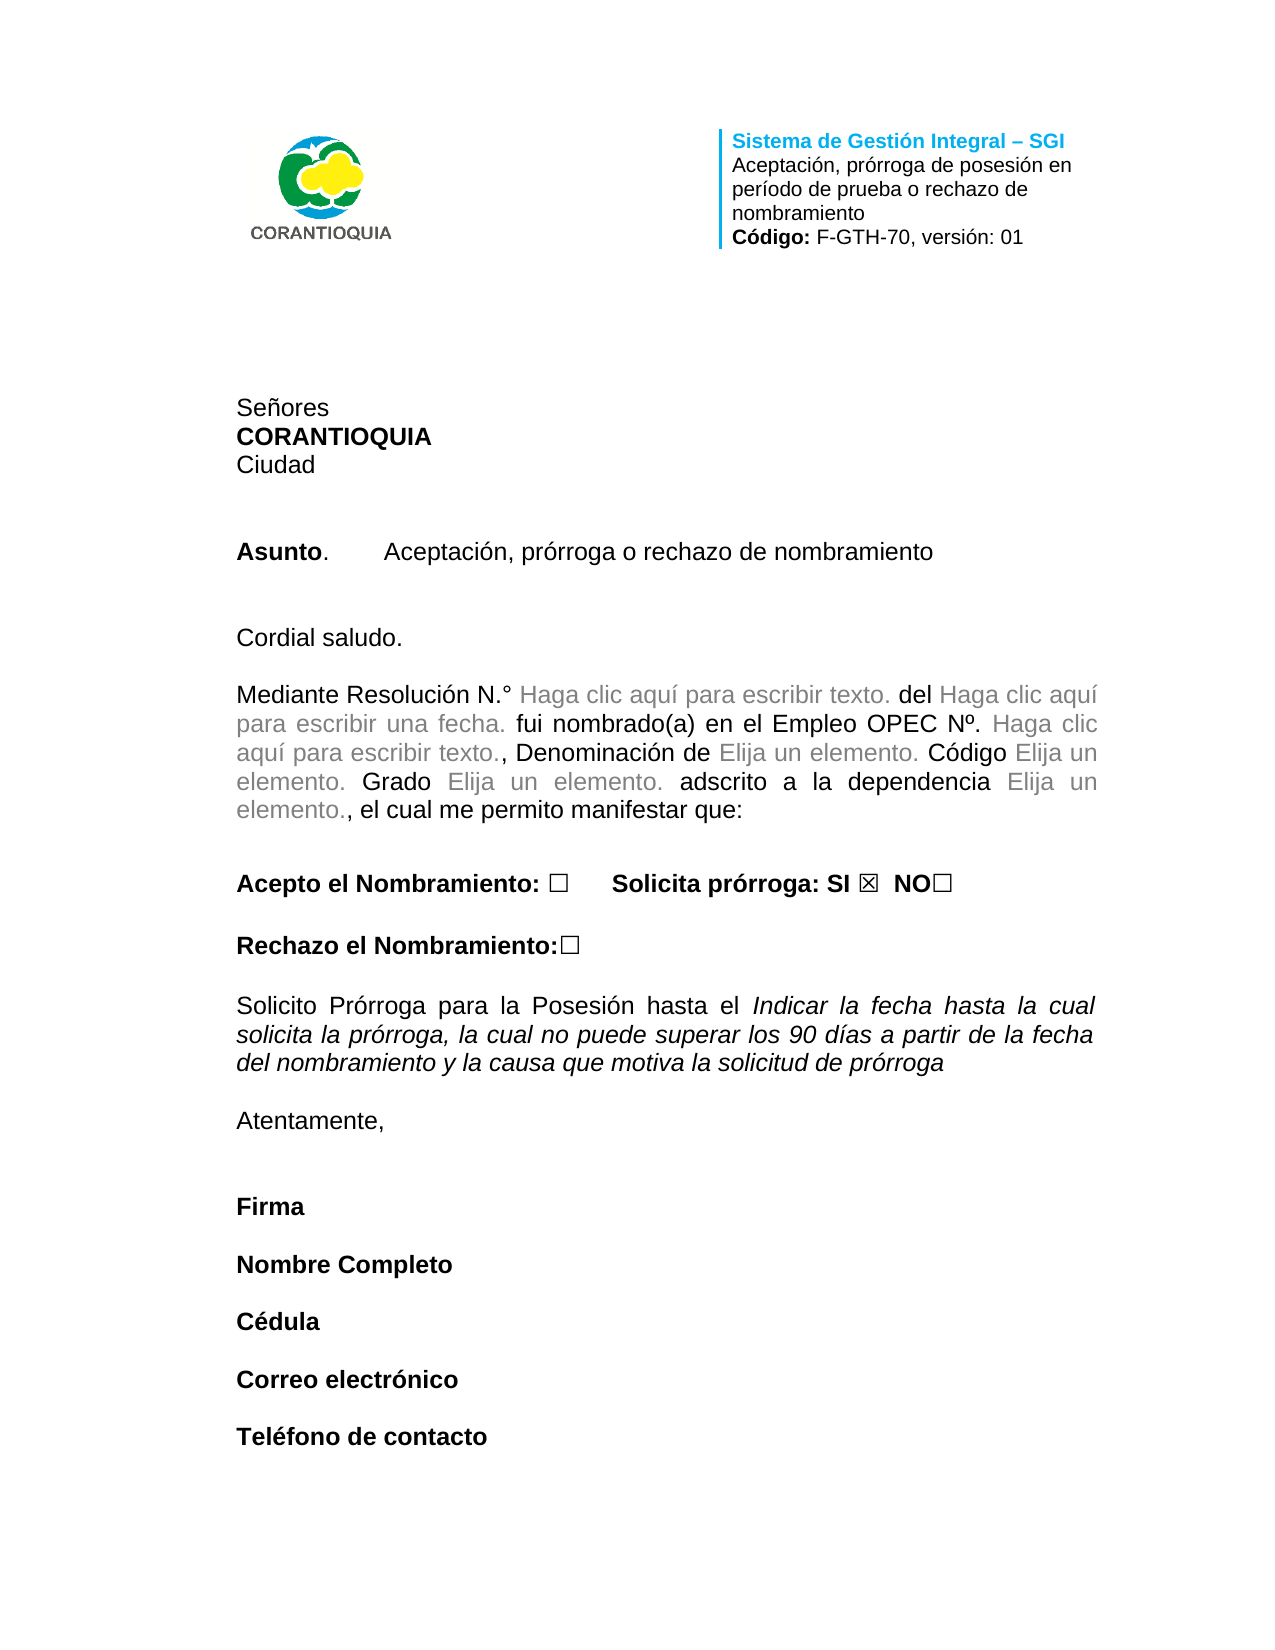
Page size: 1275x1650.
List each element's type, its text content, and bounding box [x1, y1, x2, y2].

text Asunto. Aceptación, prórroga o rechazo de nombramiento [236, 536, 1098, 565]
text Cédula [236, 1307, 1098, 1336]
text Solicito Prórroga para la Posesión hasta el Indicar la fecha hasta la cual solicita la prórroga, la cual no puede superar los 90 días a partir de la fecha del nombramiento y la causa que motiva la solicitud de prórroga [236, 991, 1098, 1077]
text Atentamente, [236, 1106, 1098, 1134]
text Firma [236, 1192, 1098, 1221]
text Teléfono de contacto [236, 1422, 1098, 1451]
text Acepto el Nombramiento: Solicita prórroga: SI NO [236, 865, 1098, 899]
text Señores [236, 393, 1098, 421]
picture [247, 129, 404, 245]
text Mediante Resolución N.° del fui nombrado(a) en el Empleo OPEC Nº. , Denominación de Código Grado adscrito a la dependencia , el cual me permito manifestar que: [236, 680, 1098, 824]
text Cordial saludo. [236, 623, 1098, 651]
text Correo electrónico [236, 1364, 1098, 1393]
text Nombre Completo [236, 1249, 1098, 1278]
text Rechazo el Nombramiento: [236, 928, 1098, 962]
text CORANTIOQUIA [236, 421, 1098, 450]
text Ciudad [236, 450, 1098, 479]
